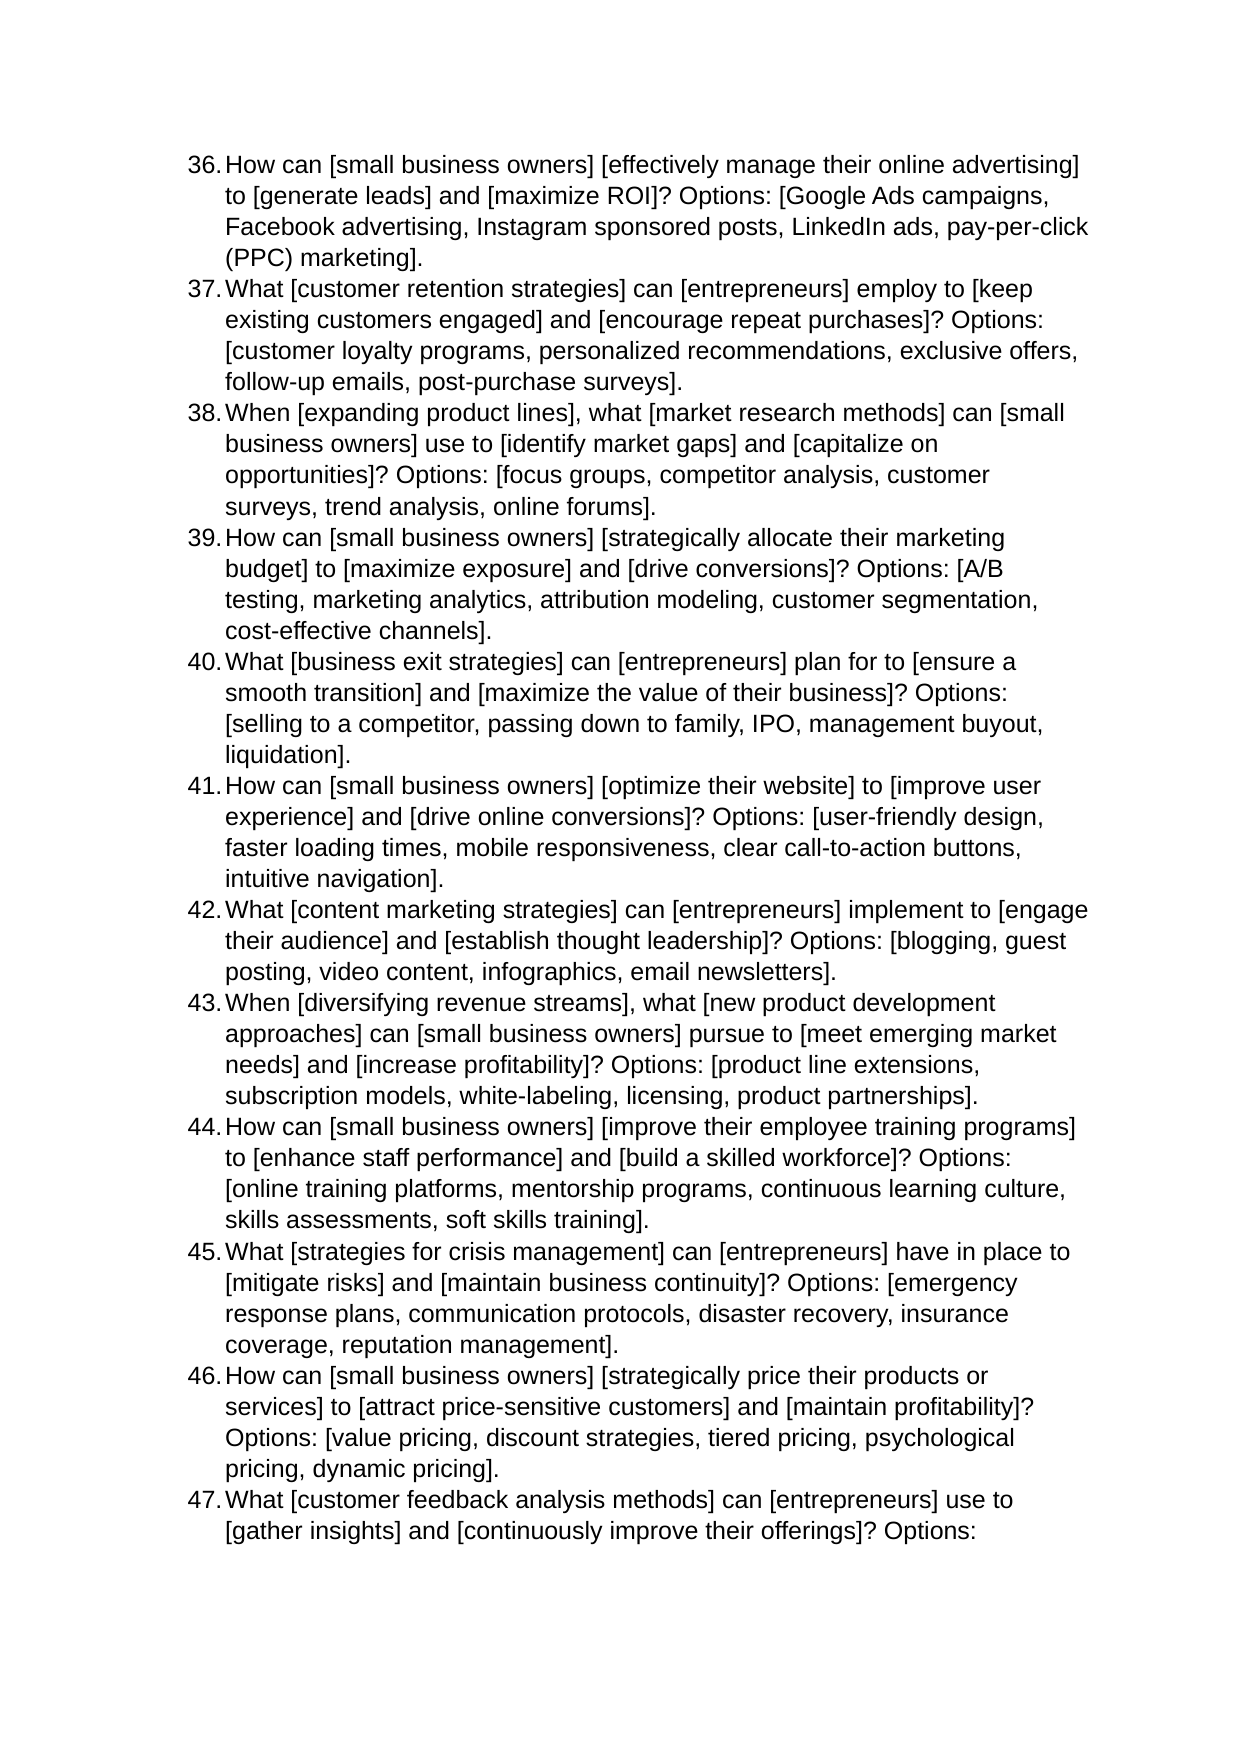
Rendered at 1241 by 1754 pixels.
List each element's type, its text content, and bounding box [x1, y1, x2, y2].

list What [business exit strategies] can [entrepreneurs] plan for to [ensure a smooth transition] and [maximize the value of their business]? Options: [selling to a competitor, passing down to family, IPO, management buyout, liquidation]. [187, 647, 1090, 768]
list How can [small business owners] [optimize their website] to [improve user experience] and [drive online conversions]? Options: [user-friendly design, faster loading times, mobile responsiveness, clear call-to-action buttons, intuitive navigation]. [187, 771, 1090, 893]
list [187, 1485, 1090, 1544]
list What [customer retention strategies] can [entrepreneurs] employ to [keep existing customers engaged] and [encourage repeat purchases]? Options: [customer loyalty programs, personalized recommendations, exclusive offers, follow-up emails, post-purchase surveys]. [187, 274, 1090, 396]
list When [diversifying revenue streams], what [new product development approaches] can [small business owners] pursue to [meet emerging market needs] and [increase profitability]? Options: [product line extensions, subscription models, white-labeling, licensing, product partnerships]. [187, 988, 1090, 1110]
list How can [small business owners] [strategically allocate their marketing budget] to [maximize exposure] and [drive conversions]? Options: [A/B testing, marketing analytics, attribution modeling, customer segmentation, cost-effective channels]. [187, 522, 1090, 644]
list How can [small business owners] [strategically price their products or services] to [attract price-sensitive customers] and [maintain profitability]? Options: [value pricing, discount strategies, tiered pricing, psychological pricing, dynamic pricing]. [187, 1361, 1090, 1482]
list What [content marketing strategies] can [entrepreneurs] implement to [engage their audience] and [establish thought leadership]? Options: [blogging, guest posting, video content, infographics, email newsletters]. [187, 895, 1090, 986]
list What [strategies for crisis management] can [entrepreneurs] have in place to [mitigate risks] and [maintain business continuity]? Options: [emergency response plans, communication protocols, disaster recovery, insurance coverage, reputation management]. [187, 1236, 1090, 1358]
list When [expanding product lines], what [market research methods] can [small business owners] use to [identify market gaps] and [capitalize on opportunities]? Options: [focus groups, competitor analysis, customer surveys, trend analysis, online forums]. [187, 398, 1090, 520]
list How can [small business owners] [effectively manage their online advertising] to [generate leads] and [maximize ROI]? Options: [Google Ads campaigns, Facebook advertising, Instagram sponsored posts, LinkedIn ads, pay-per-click (PPC) marketing]. [187, 150, 1090, 272]
list How can [small business owners] [improve their employee training programs] to [enhance staff performance] and [build a skilled workforce]? Options: [online training platforms, mentorship programs, continuous learning culture, skills assessments, soft skills training]. [187, 1112, 1090, 1234]
